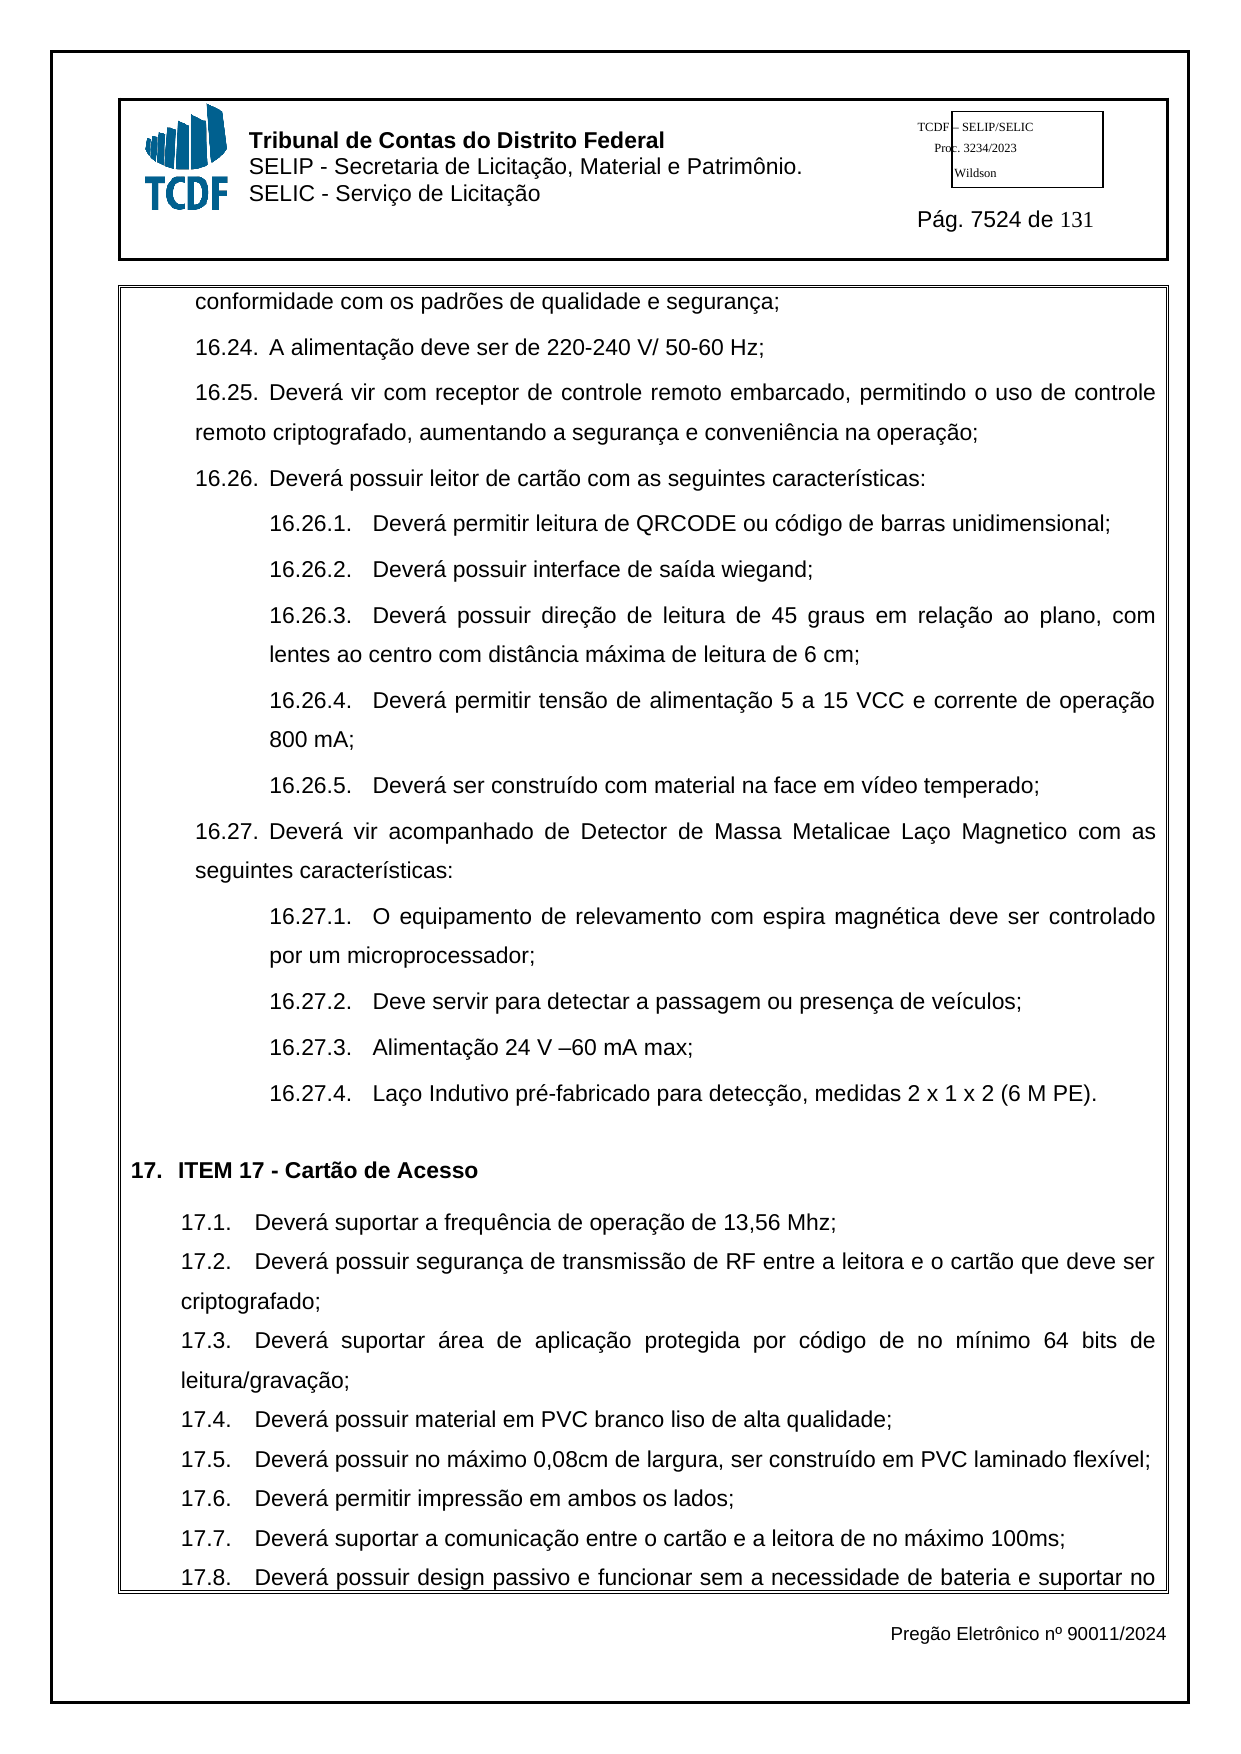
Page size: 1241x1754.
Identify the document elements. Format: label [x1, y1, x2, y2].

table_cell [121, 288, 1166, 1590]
picture [130, 101, 242, 212]
